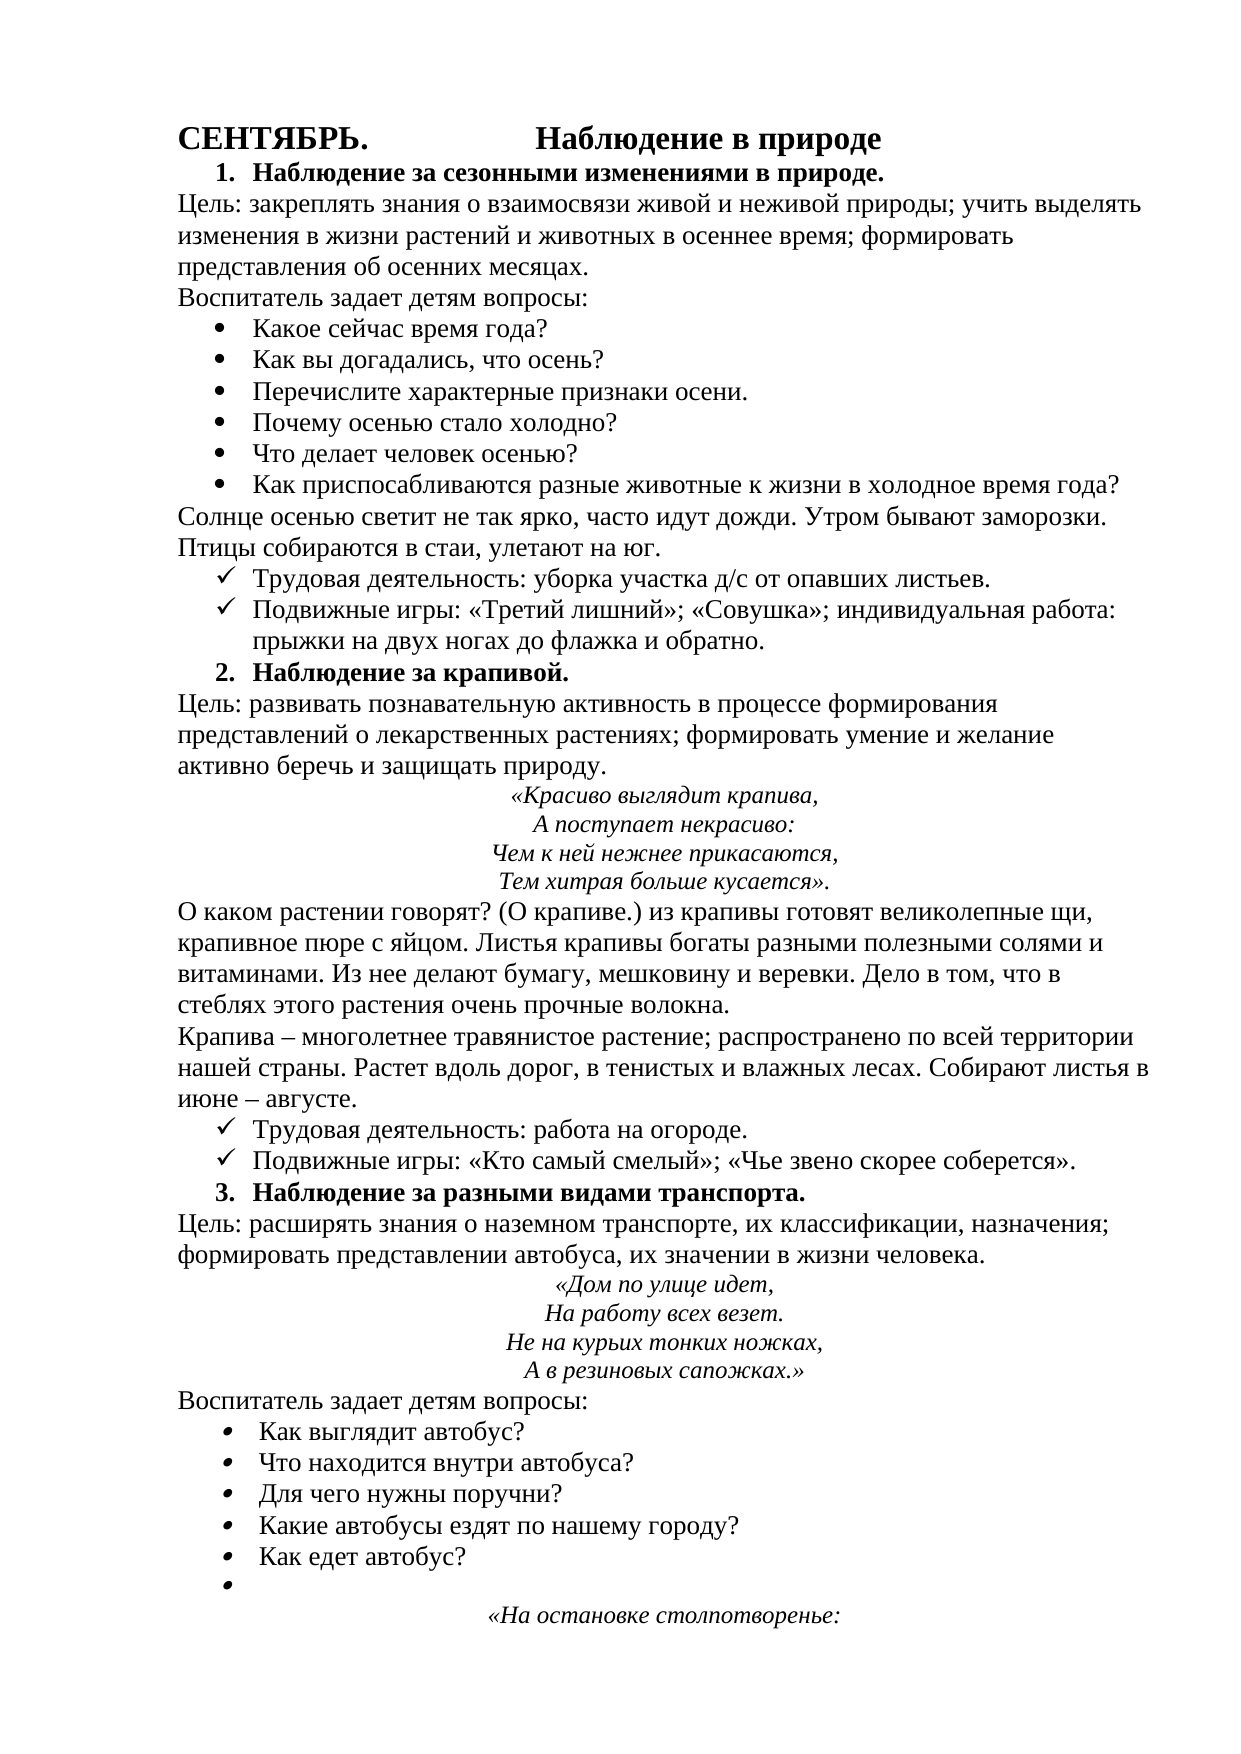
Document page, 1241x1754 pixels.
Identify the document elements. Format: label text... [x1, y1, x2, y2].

list Что делает человек осенью? [215, 437, 1152, 468]
text «На остановке столпотворенье: [177, 1600, 1152, 1628]
text Воспитатель задает детям вопросы: [177, 281, 1152, 312]
list Какое сейчас время года? [215, 312, 1152, 343]
list Как едет автобус? [221, 1540, 1152, 1571]
list Наблюдение за разными видами транспорта. [215, 1176, 1152, 1207]
text Воспитатель задает детям вопросы: [177, 1384, 1152, 1415]
text Цель: развивать познавательную активность в процессе формирования представлений о лекарственных растениях; формировать умение и желание активно беречь и защищать природу. [177, 687, 1152, 780]
text Крапива – многолетнее травянистое растение; распространено по всей территории нашей страны. Растет вдоль дорог, в тенистых и влажных лесах. Собирают листья в июне – августе. [177, 1020, 1152, 1113]
text Солнце осенью светит не так ярко, часто идут дожди. Утром бывают заморозки. Птицы собираются в стаи, улетают на юг. [177, 500, 1152, 562]
list Для чего нужны поручни? [221, 1478, 1152, 1509]
list Как приспосабливаются разные животные к жизни в холодное время года? [215, 468, 1152, 500]
list Наблюдение за сезонными изменениями в природе. [215, 156, 1152, 188]
list Как выглядит автобус? [221, 1415, 1152, 1446]
list Наблюдение за крапивой. [215, 656, 1152, 687]
list Подвижные игры: «Кто самый смелый»; «Чье звено скорее соберется». [215, 1144, 1152, 1176]
text СЕНТЯБРЬ. Наблюдение в природе [177, 118, 1152, 156]
text Цель: расширять знания о наземном транспорте, их классификации, назначения; формировать представлении автобуса, их значении в жизни человека. [177, 1207, 1152, 1269]
list Перечислите характерные признаки осени. [215, 375, 1152, 406]
list Трудовая деятельность: работа на огороде. [215, 1113, 1152, 1144]
list Подвижные игры: «Третий лишний»; «Совушка»; индивидуальная работа: прыжки на двух ногах до флажка и обратно. [215, 593, 1152, 656]
text Чем к ней нежнее прикасаются, [177, 838, 1152, 866]
text На работу всех везет. [177, 1298, 1152, 1327]
text Тем хитрая больше кусается». [177, 866, 1152, 895]
text «Красиво выглядит крапива, [177, 780, 1152, 809]
list Какие автобусы ездят по нашему городу? [221, 1509, 1152, 1540]
text А в резиновых сапожках.» [177, 1355, 1152, 1384]
text Не на курьих тонких ножках, [177, 1327, 1152, 1355]
list Почему осенью стало холодно? [215, 406, 1152, 437]
text Цель: закреплять знания о взаимосвязи живой и неживой природы; учить выделять изменения в жизни растений и животных в осеннее время; формировать представления об осенних месяцах. [177, 188, 1152, 281]
text «Дом по улице идет, [177, 1269, 1152, 1298]
list Что находится внутри автобуса? [221, 1446, 1152, 1478]
list Трудовая деятельность: уборка участка д/с от опавших листьев. [215, 562, 1152, 593]
list Как вы догадались, что осень? [215, 343, 1152, 375]
text О каком растении говорят? (О крапиве.) из крапивы готовят великолепные щи, крапивное пюре с яйцом. Листья крапивы богаты разными полезными солями и витаминами. Из нее делают бумагу, мешковину и веревки. Дело в том, что в стеблях этого растения очень прочные волокна. [177, 895, 1152, 1020]
text А поступает некрасиво: [177, 809, 1152, 838]
